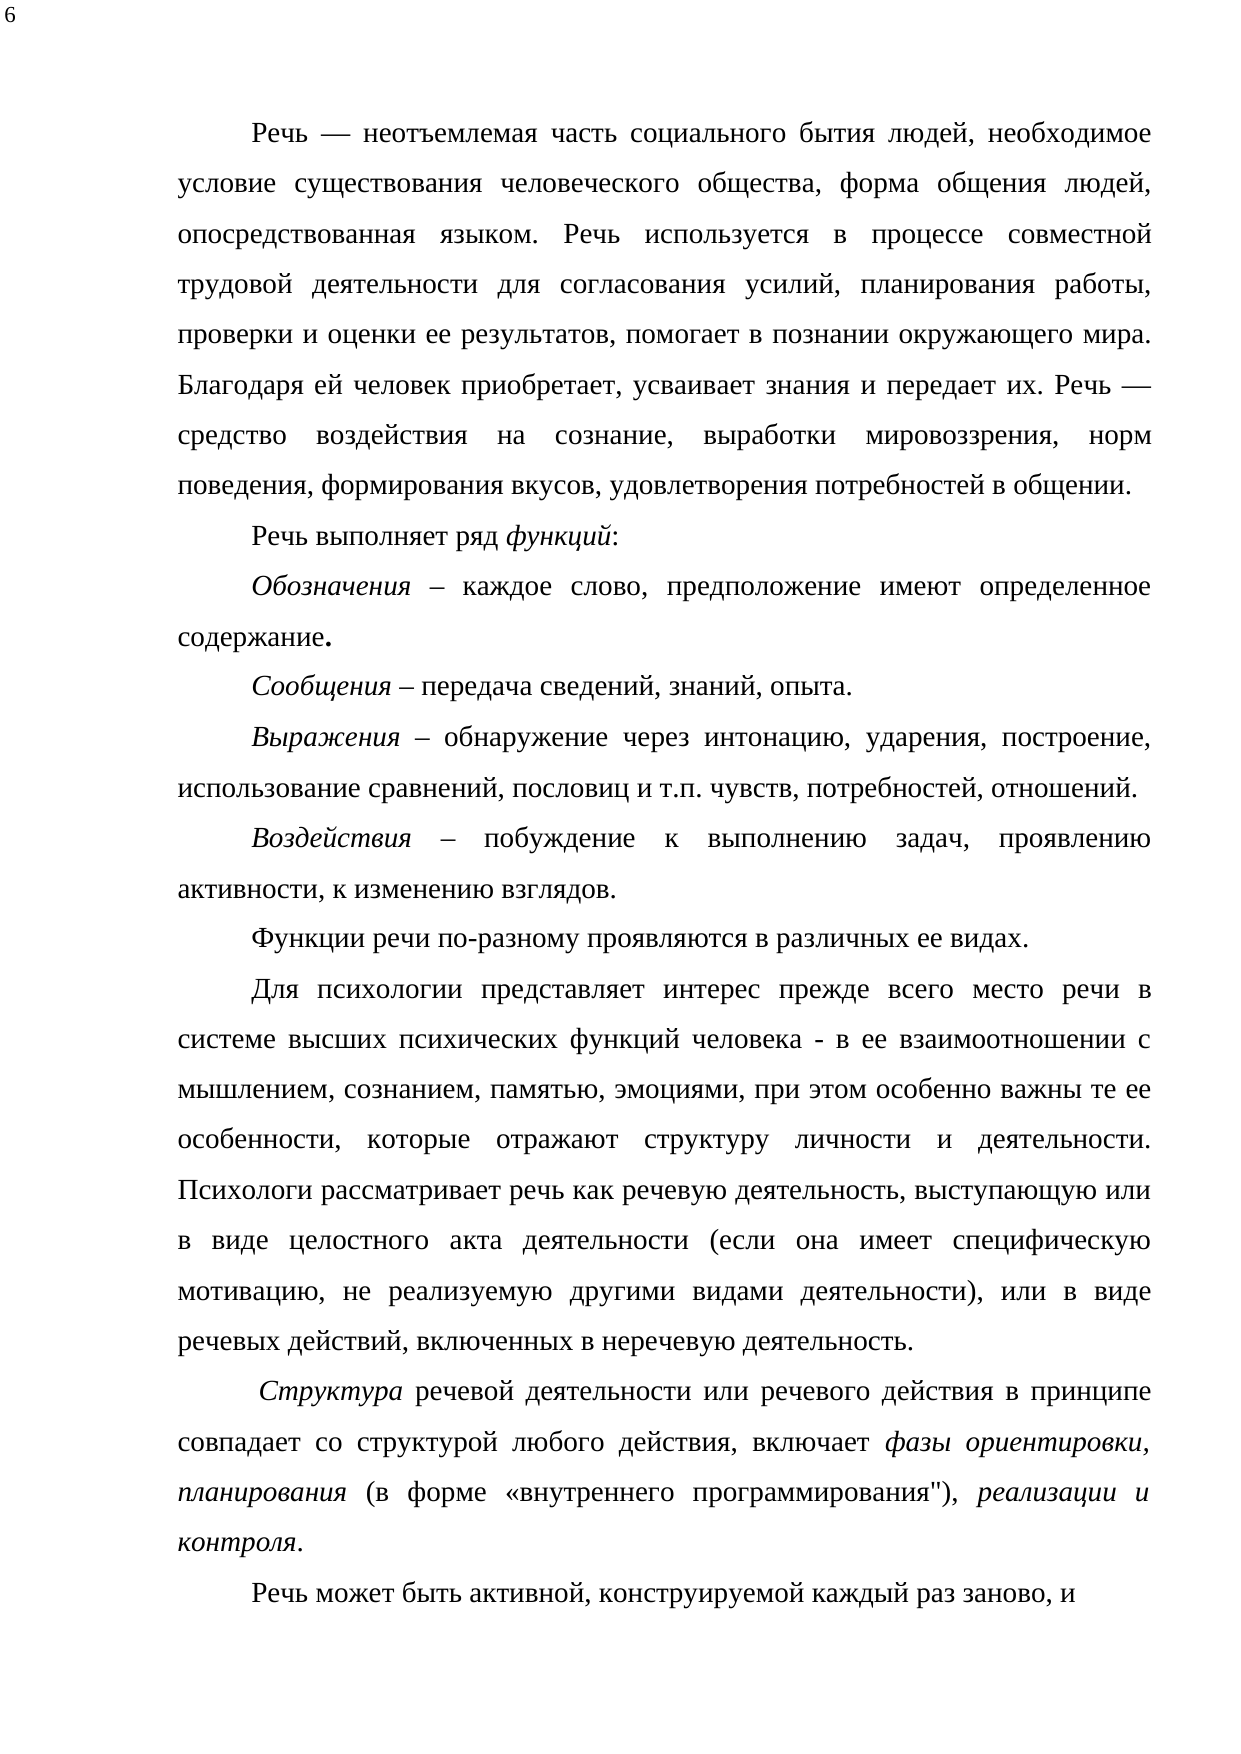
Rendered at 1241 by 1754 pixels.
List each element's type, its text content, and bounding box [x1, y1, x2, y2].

text Структура речевой деятельности или речевого действия в принципе совпадает со структурой любого действия, включает фазы ориентировки, планирования (в форме «внутреннего программирования"), реализации и контроля. [177, 1373, 1152, 1558]
text Речь может быть активной, конструируемой каждый раз заново, и [251, 1575, 1176, 1608]
text Воздействия – побуждение к выполнению задач, проявлению активности, к изменению взглядов. [177, 821, 1152, 904]
text Для психологии представляет интерес прежде всего место речи в системе высших психических функций человека - в ее взаимоотношении с мышлением, сознанием, памятью, эмоциями, при этом особенно важны те ее особенности, которые отражают структуру личности и деятельности. Психологи рассматривает речь как речевую деятельность, выступающую или в виде целостного акта деятельности (если она имеет специфическую мотивацию, не реализуемую другими видами деятельности), или в виде речевых действий, включенных в неречевую деятельность. [177, 971, 1152, 1356]
text Речь — неотъемлемая часть социального бытия людей, необходимое условие существования человеческого общества, форма общения людей, опосредствованная языком. Речь используется в процессе совместной трудовой деятельности для согласования усилий, планирования работы, проверки и оценки ее результатов, помогает в познании окружающего мира. Благодаря ей человек приобретает, усваивает знания и передает их. Речь — средство воздействия на сознание, выработки мировоззрения, норм поведения, формирования вкусов, удовлетворения потребностей в общении. [177, 115, 1152, 501]
text Сообщения – передача сведений, знаний, опыта. [251, 669, 1176, 702]
text Обозначения – каждое слово, предположение имеют определенное содержание. [177, 568, 1152, 652]
text Речь выполняет ряд функций: [251, 518, 1176, 551]
text Функции речи по-разному проявляются в различных ее видах. [251, 921, 1176, 954]
text Выражения – обнаружение через интонацию, ударения, построение, использование сравнений, пословиц и т.п. чувств, потребностей, отношений. [177, 719, 1152, 803]
